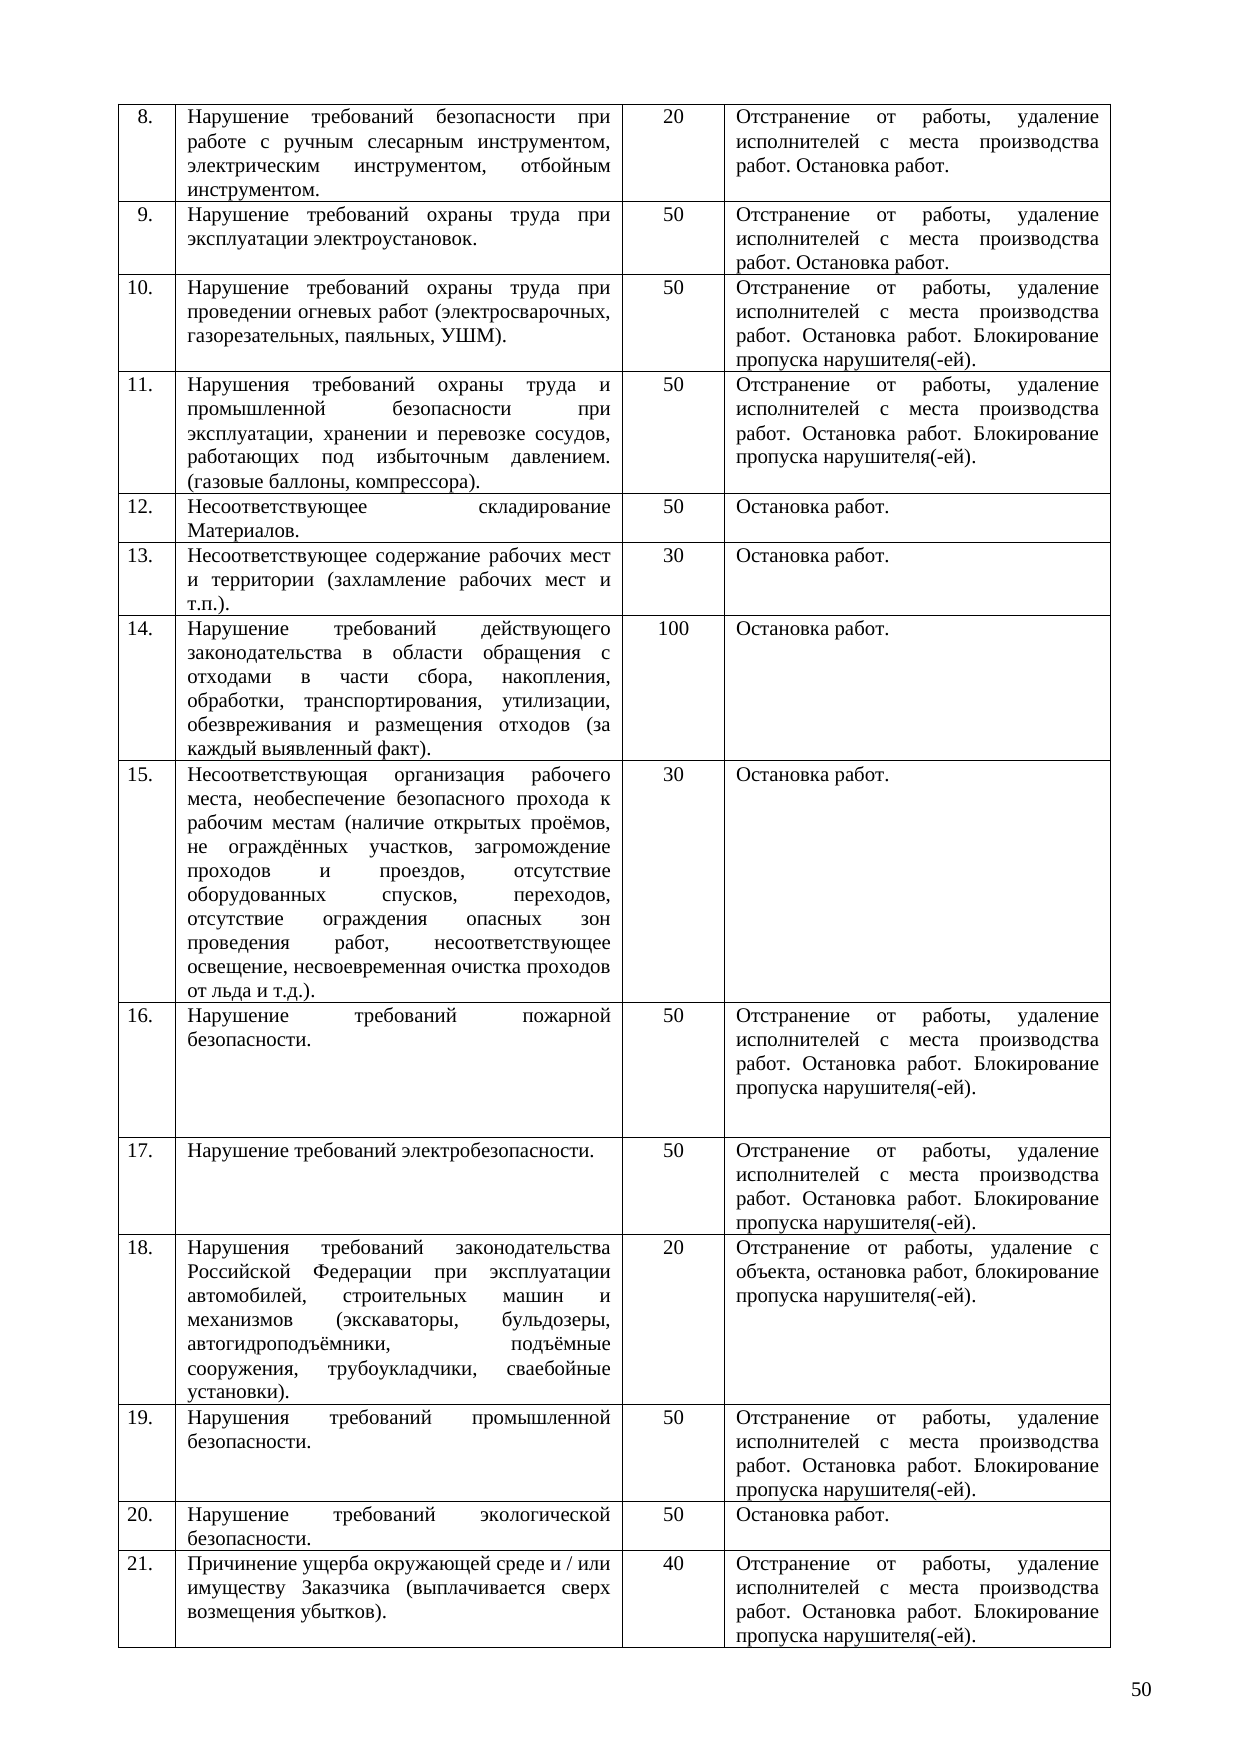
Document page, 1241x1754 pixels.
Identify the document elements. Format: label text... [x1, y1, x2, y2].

table_cell 50 [623, 372, 724, 493]
table_cell 40 [623, 1551, 724, 1647]
table_cell Нарушения требований законодательства Российской Федерации при эксплуатации автомобилей, строительных машин и механизмов (экскаваторы, бульдозеры, автогидроподъёмники, подъёмные сооружения, трубоукладчики, сваебойные установки). [176, 1235, 622, 1403]
table_cell [119, 761, 175, 1002]
table_cell 50 [623, 1138, 724, 1234]
table_cell Отстранение от работы, удаление исполнителей с места производства работ. Остановка работ. Блокирование пропуска нарушителя(-ей). [725, 1405, 1110, 1501]
table_cell [119, 543, 175, 615]
table_cell [119, 105, 175, 201]
table_cell 50 [623, 202, 724, 274]
table_cell Нарушение требований пожарной безопасности. [176, 1003, 622, 1137]
table_cell Отстранение от работы, удаление исполнителей с места производства работ. Остановка работ. [725, 105, 1110, 201]
table_cell 50 [623, 1502, 724, 1550]
table_cell [119, 1003, 175, 1137]
table_cell [119, 202, 175, 274]
table_cell 20 [623, 105, 724, 201]
table_cell Остановка работ. [725, 494, 1110, 542]
table_cell Нарушения требований промышленной безопасности. [176, 1405, 622, 1501]
table_cell [119, 1502, 175, 1550]
table_cell Отстранение от работы, удаление исполнителей с места производства работ. Остановка работ. Блокирование пропуска нарушителя(-ей). [725, 1138, 1110, 1234]
table_cell Нарушение требований охраны труда при проведении огневых работ (электросварочных, газорезательных, паяльных, УШМ). [176, 275, 622, 371]
table_cell [119, 1405, 175, 1501]
table_cell Отстранение от работы, удаление исполнителей с места производства работ. Остановка работ. Блокирование пропуска нарушителя(-ей). [725, 1003, 1110, 1137]
table_cell 50 [623, 494, 724, 542]
table_cell 50 [623, 1405, 724, 1501]
table_cell [119, 1235, 175, 1403]
table_cell [119, 1551, 175, 1647]
table_cell [119, 494, 175, 542]
table_cell Остановка работ. [725, 761, 1110, 1002]
table_cell Нарушение требований экологической безопасности. [176, 1502, 622, 1550]
table_cell 100 [623, 616, 724, 760]
table_cell [119, 372, 175, 493]
table_cell Нарушения требований охраны труда и промышленной безопасности при эксплуатации, хранении и перевозке сосудов, работающих под избыточным давлением. (газовые баллоны, компрессора). [176, 372, 622, 493]
table_cell Несоответствующее содержание рабочих мест и территории (захламление рабочих мест и т.п.). [176, 543, 622, 615]
table_cell 50 [623, 1003, 724, 1137]
table_cell Отстранение от работы, удаление исполнителей с места производства работ. Остановка работ. [725, 202, 1110, 274]
table_cell Несоответствующая организация рабочего места, необеспечение безопасного прохода к рабочим местам (наличие открытых проёмов, не ограждённых участков, загромождение проходов и проездов, отсутствие оборудованных спусков, переходов, отсутствие ограждения опасных зон проведения работ, несоответствующее освещение, несвоевременная очистка проходов от льда и т.д.). [176, 761, 622, 1002]
table_cell Причинение ущерба окружающей среде и / или имуществу Заказчика (выплачивается сверх возмещения убытков). [176, 1551, 622, 1647]
table_cell Остановка работ. [725, 543, 1110, 615]
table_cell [725, 1551, 1110, 1647]
table_cell 30 [623, 761, 724, 1002]
table_cell [119, 275, 175, 371]
table_cell Отстранение от работы, удаление исполнителей с места производства работ. Остановка работ. Блокирование пропуска нарушителя(-ей). [725, 372, 1110, 493]
table_cell 50 [623, 275, 724, 371]
table_cell 20 [623, 1235, 724, 1403]
table_cell Нарушение требований охраны труда при эксплуатации электроустановок. [176, 202, 622, 274]
table_cell [119, 1138, 175, 1234]
table_cell [119, 616, 175, 760]
table_cell Отстранение от работы, удаление с объекта, остановка работ, блокирование пропуска нарушителя(-ей). [725, 1235, 1110, 1403]
table_cell Нарушение требований безопасности при работе с ручным слесарным инструментом, электрическим инструментом, отбойным инструментом. [176, 105, 622, 201]
table_cell Остановка работ. [725, 616, 1110, 760]
table_cell Отстранение от работы, удаление исполнителей с места производства работ. Остановка работ. Блокирование пропуска нарушителя(-ей). [725, 275, 1110, 371]
table_cell Нарушение требований электробезопасности. [176, 1138, 622, 1234]
table_cell Несоответствующее складирование Материалов. [176, 494, 622, 542]
table_cell 30 [623, 543, 724, 615]
table_cell Остановка работ. [725, 1502, 1110, 1550]
table_cell Нарушение требований действующего законодательства в области обращения с отходами в части сбора, накопления, обработки, транспортирования, утилизации, обезвреживания и размещения отходов (за каждый выявленный факт). [176, 616, 622, 760]
